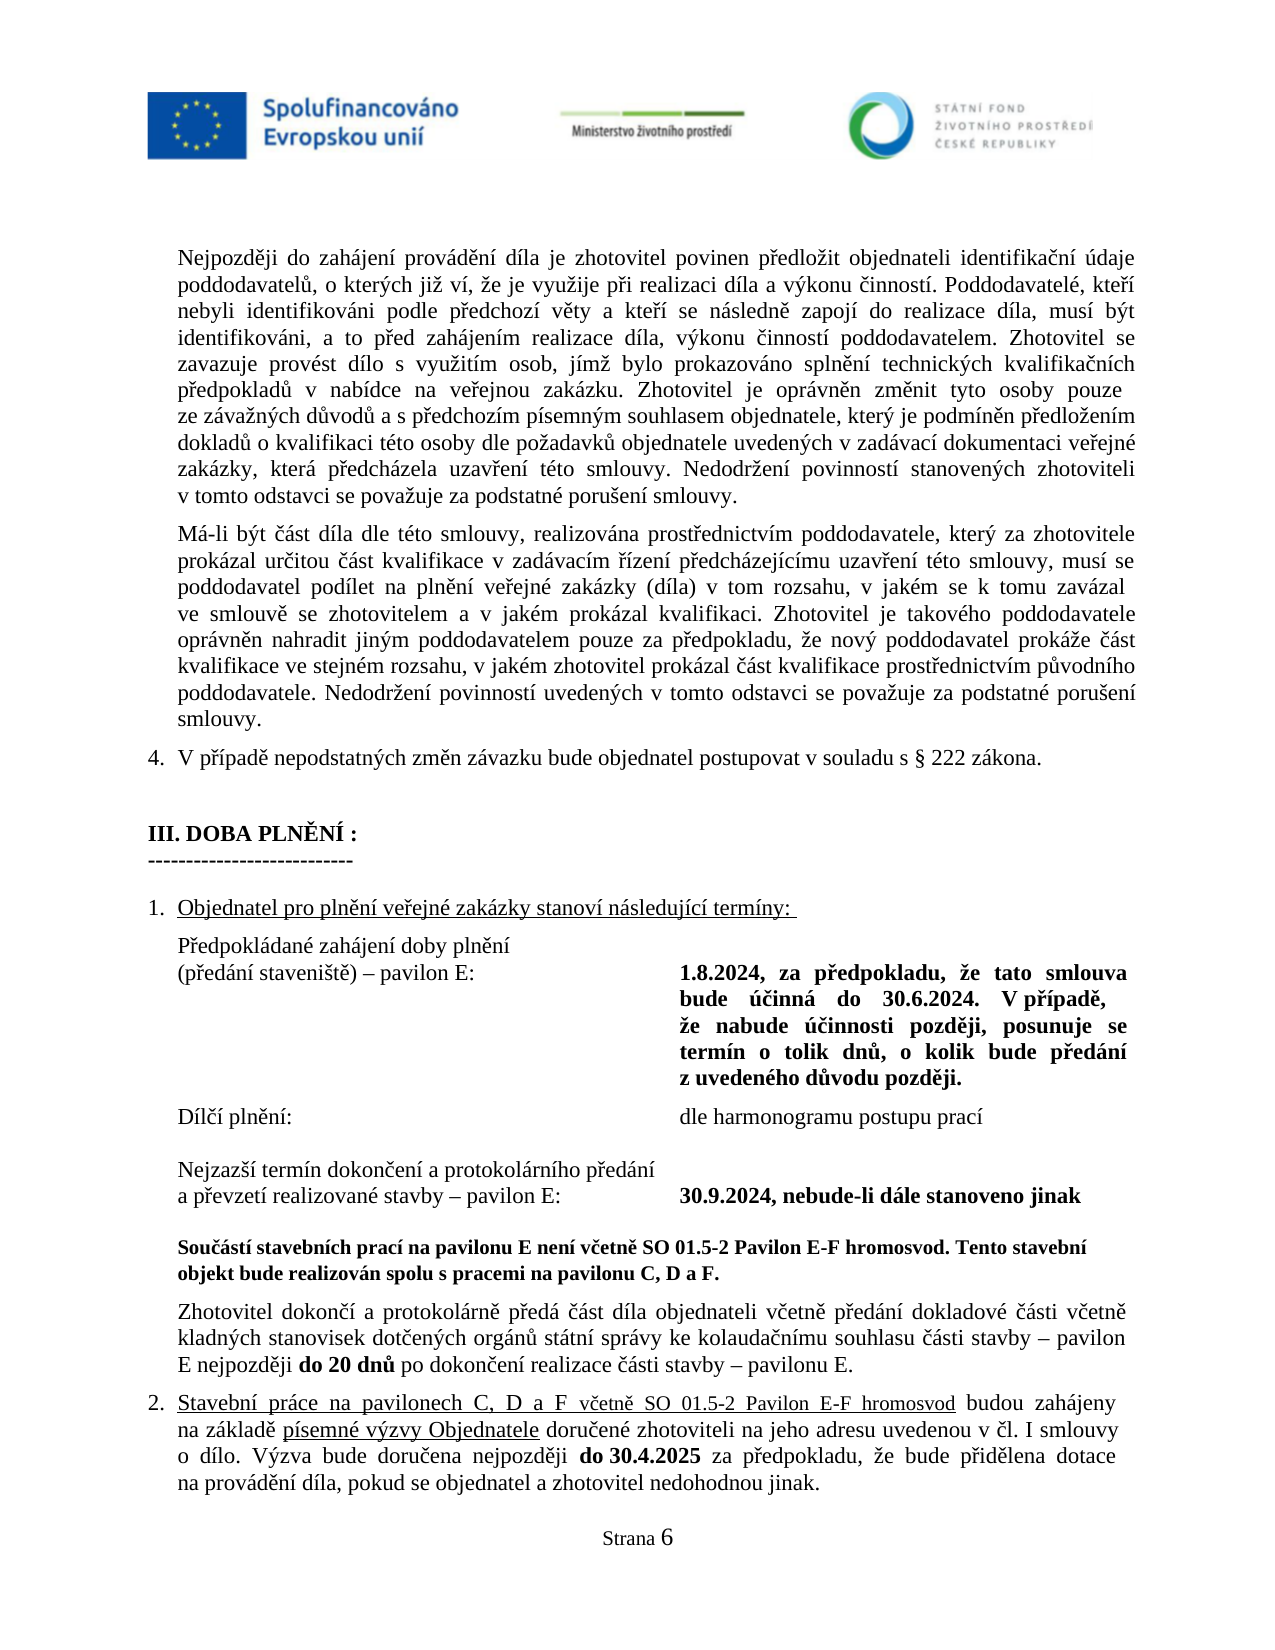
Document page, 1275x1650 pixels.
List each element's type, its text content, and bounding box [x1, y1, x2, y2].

text Zhotovitel dokončí a protokolárně předá část díla objednateli včetně předání dokladové části včetně kladných stanovisek dotčených orgánů státní správy ke kolaudačnímu souhlasu části stavby – pavilon E nejpozději do 20 dnů po dokončení realizace části stavby – pavilonu E. [177, 1298, 1127, 1377]
list Objednatel pro plnění veřejné zakázky stanoví následující termíny: [148, 894, 1127, 920]
text Součástí stavebních prací na pavilonu E není včetně SO 01.5-2 Pavilon E-F hromosvod. Tento stavební objekt bude realizován spolu s pracemi na pavilonu C, D a F. [177, 1235, 1127, 1285]
text Nejzazší termín dokončení a protokolárního předání [177, 1156, 1127, 1182]
text Má-li být část díla dle této smlouvy, realizována prostřednictvím poddodavatele, který za zhotovitele prokázal určitou část kvalifikace v zadávacím řízení předcházejícímu uzavření této smlouvy, musí se poddodavatel podílet na plnění veřejné zakázky (díla) v tom rozsahu, v jakém se k tomu zavázal ve smlouvě se zhotovitelem a v jakém prokázal kvalifikaci. Zhotovitel je takového poddodavatele oprávněn nahradit jiným poddodavatelem pouze za předpokladu, že nový poddodavatel prokáže část kvalifikace ve stejném rozsahu, v jakém zhotovitel prokázal část kvalifikace prostřednictvím původního poddodavatele. Nedodržení povinností uvedených v tomto odstavci se považuje za podstatné porušení smlouvy. [177, 521, 1137, 731]
list V případě nepodstatných změn závazku bude objednatel postupovat v souladu s § 222 zákona. [148, 744, 1137, 770]
text Nejpozději do zahájení provádění díla je zhotovitel povinen předložit objednateli identifikační údaje poddodavatelů, o kterých již ví, že je využije při realizaci díla a výkonu činností. Poddodavatelé, kteří nebyli identifikováni podle předchozí věty a kteří se následně zapojí do realizace díla, musí být identifikováni, a to před zahájením realizace díla, výkonu činností poddodavatelem. Zhotovitel se zavazuje provést dílo s využitím osob, jímž bylo prokazováno splnění technických kvalifikačních předpokladů v nabídce na veřejnou zakázku. Zhotovitel je oprávněn změnit tyto osoby pouze ze závažných důvodů a s předchozím písemným souhlasem objednatele, který je podmíněn předložením dokladů o kvalifikaci této osoby dle požadavků objednatele uvedených v zadávací dokumentaci veřejné zakázky, která předcházela uzavření této smlouvy. Nedodržení povinností stanovených zhotoviteli v tomto odstavci se považuje za podstatné porušení smlouvy. [177, 244, 1137, 508]
text III. DOBA PLNĚNÍ : [148, 820, 1137, 847]
text Předpokládané zahájení doby plnění [177, 933, 1127, 959]
text --------------------------- [148, 847, 1137, 873]
picture [147, 92, 1093, 160]
list Stavební práce na pavilonech C, D a F včetně SO 01.5-2 Pavilon E-F hromosvod budou zahájeny na základě písemné výzvy Objednatele doručené zhotoviteli na jeho adresu uvedenou v čl. I smlouvy o dílo. Výzva bude doručena nejpozději do 30.4.2025 za předpokladu, že bude přidělena dotace na provádění díla, pokud se objednatel a zhotovitel nedohodnou jinak. [148, 1389, 1127, 1495]
text a převzetí realizované stavby – pavilon E: 30.9.2024, nebude-li dále stanoveno jinak [177, 1182, 1127, 1209]
text Dílčí plnění: dle harmonogramu postupu prací [177, 1103, 1127, 1129]
text (předání staveniště) – pavilon E: 1.8.2024, za předpokladu, že tato smlouva bude účinná do 30.6.2024. V případě, že nabude účinnosti později, posunuje se termín o tolik dnů, o kolik bude předání z uvedeného důvodu později. [177, 959, 1127, 1091]
